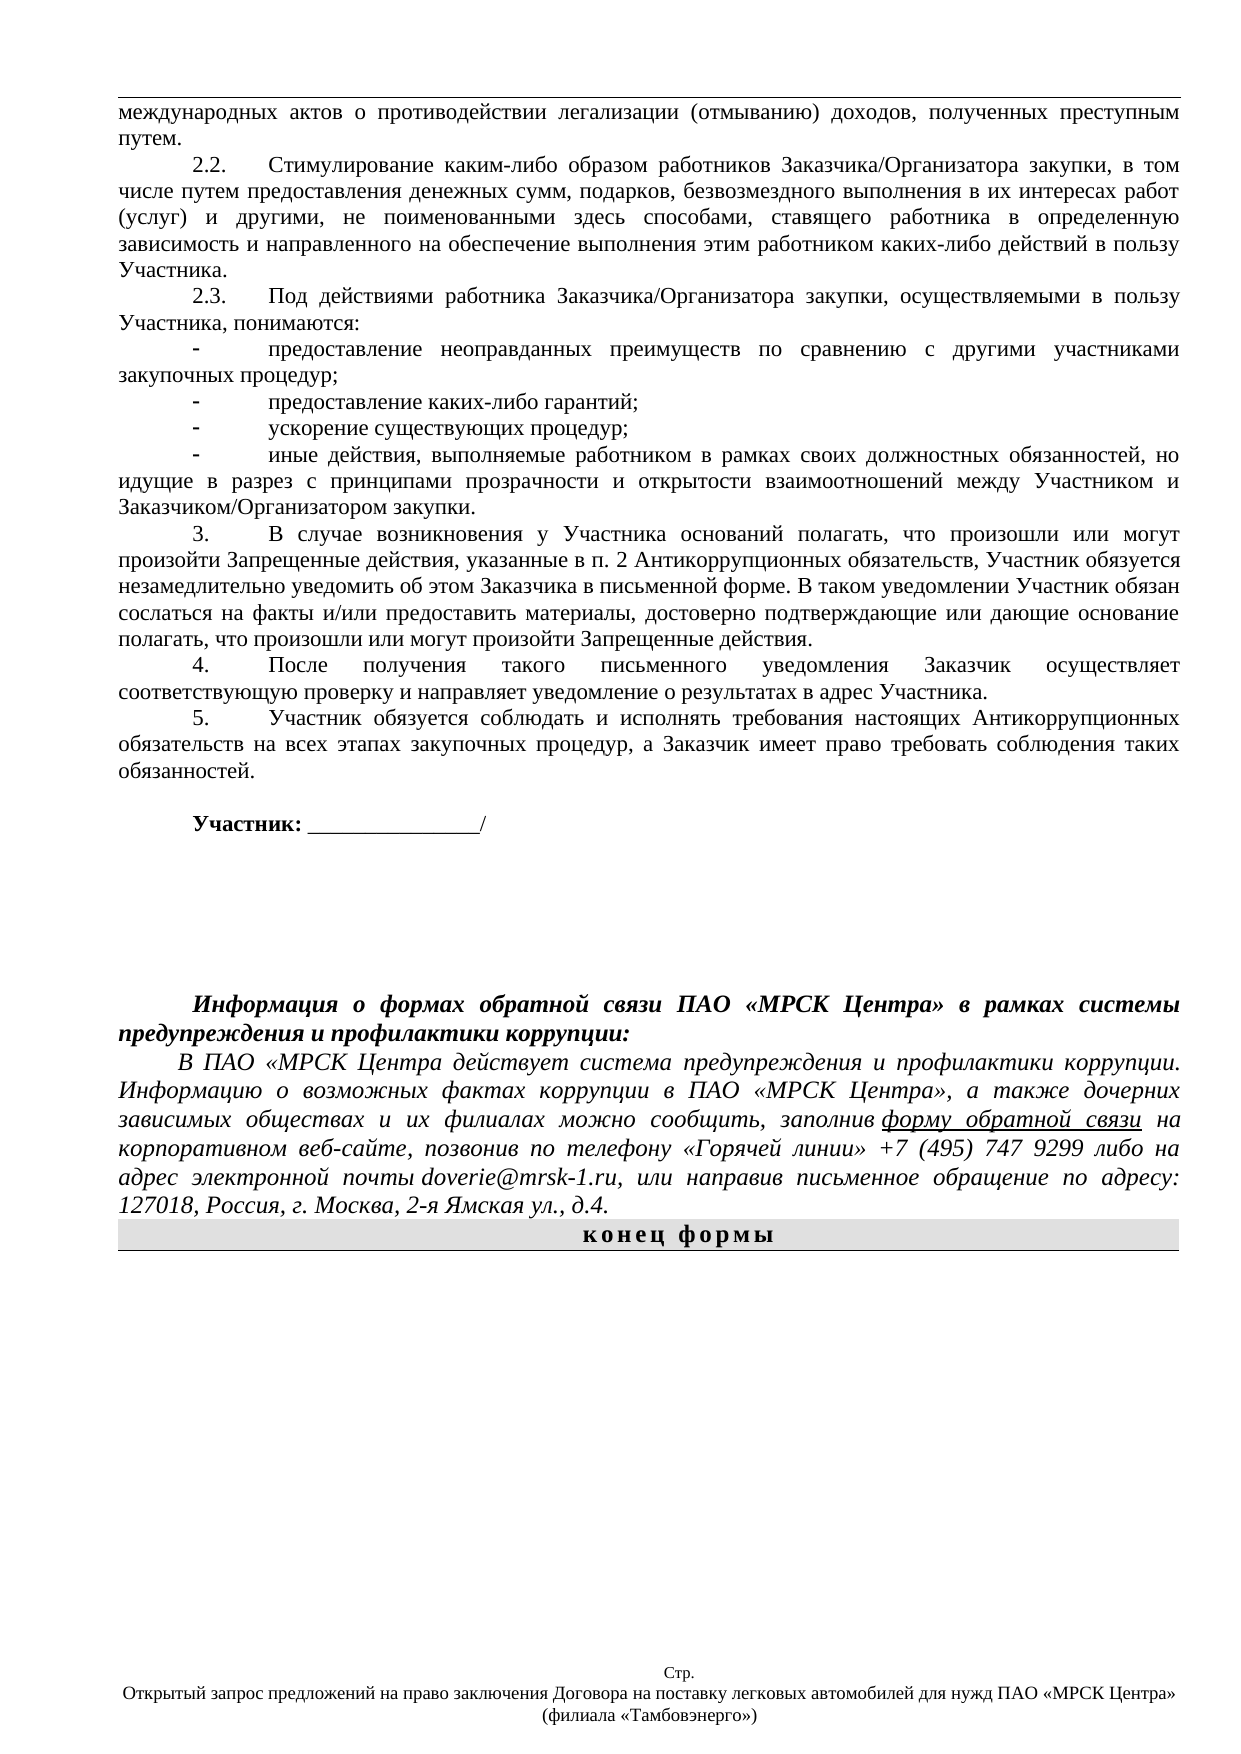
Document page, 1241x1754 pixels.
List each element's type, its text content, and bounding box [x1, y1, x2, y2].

list Cтимулирование каким-либо образом работников Заказчика/Организатора закупки, в том числе путем предоставления денежных сумм, подарков, безвозмездного выполнения в их интересах работ (услуг) и другими, не поименованными здесь способами, ставящего работника в определенную зависимость и направленного на обеспечение выполнения этим работником каких-либо действий в пользу Участника. [118, 151, 1181, 282]
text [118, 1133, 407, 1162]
list иные действия, выполняемые работником в рамках своих должностных обязанностей, но идущие в разрез с принципами прозрачности и открытости взаимоотношений между Участником и Заказчиком/Организатором закупки. [118, 441, 1181, 520]
list предоставление неоправданных преимуществ по сравнению с другими участниками закупочных процедур; [118, 335, 1181, 388]
list После получения такого письменного уведомления Заказчик осуществляет соответствующую проверку и направляет уведомление о результатах в адрес Участника. [118, 651, 1181, 704]
text В ПАО «МРСК Центра действует система предупреждения и профилактики коррупции. Информацию о возможных фактах коррупции в ПАО «МРСК Центра», а также дочерних зависимых обществах и их филиалах можно сообщить, заполнив форму обратной связи на корпоративном веб-сайте, позвонив по телефону «Горячей линии» +7 (495) 747 9299 либо на адрес электронной почты doverie@mrsk-1.ru, или направив письменное обращение по адресу: 127018, Россия, г. Москва, 2-я Ямская ул., д.4. [415, 1162, 1181, 1219]
list Под действиями работника Заказчика/Организатора закупки, осуществляемыми в пользу Участника, понимаются: [118, 282, 1181, 335]
text Информация о формах обратной связи ПАО «МРСК Центра» в рамках системы предупреждения и профилактики коррупции: [118, 989, 1181, 1047]
list предоставление каких-либо гарантий; [118, 388, 1181, 414]
list В случае возникновения у Участника оснований полагать, что произошли или могут произойти Запрещенные действия, указанные в п. 2 Антикоррупционных обязательств, Участник обязуется незамедлительно уведомить об этом Заказчика в письменной форме. В таком уведомлении Участник обязан сослаться на факты и/или предоставить материалы, достоверно подтверждающие или дающие основание полагать, что произошли или могут произойти Запрещенные действия. [118, 520, 1181, 651]
text В ПАО «МРСК Центра действует система предупреждения и профилактики коррупции. Информацию о возможных фактах коррупции в ПАО «МРСК Центра», а также дочерних зависимых обществах и их филиалах можно сообщить, заполнив форму обратной связи на корпоративном веб-сайте, позвонив по телефону «Горячей линии» +7 (495) 747 9299 либо на адрес электронной почты doverie@mrsk-1.ru, или направив письменное обращение по адресу: 127018, Россия, г. Москва, 2-я Ямская ул., д.4. [118, 1047, 1181, 1076]
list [118, 98, 1181, 151]
list ускорение существующих процедур; [118, 414, 1181, 441]
text Участник: _______________/ [118, 809, 1181, 836]
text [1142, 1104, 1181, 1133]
list Участник обязуется соблюдать и исполнять требования настоящих Антикоррупционных обязательств на всех этапах закупочных процедур, а Заказчик имеет право требовать соблюдения таких обязанностей. [118, 704, 1181, 783]
text конец формы [118, 1219, 1179, 1250]
